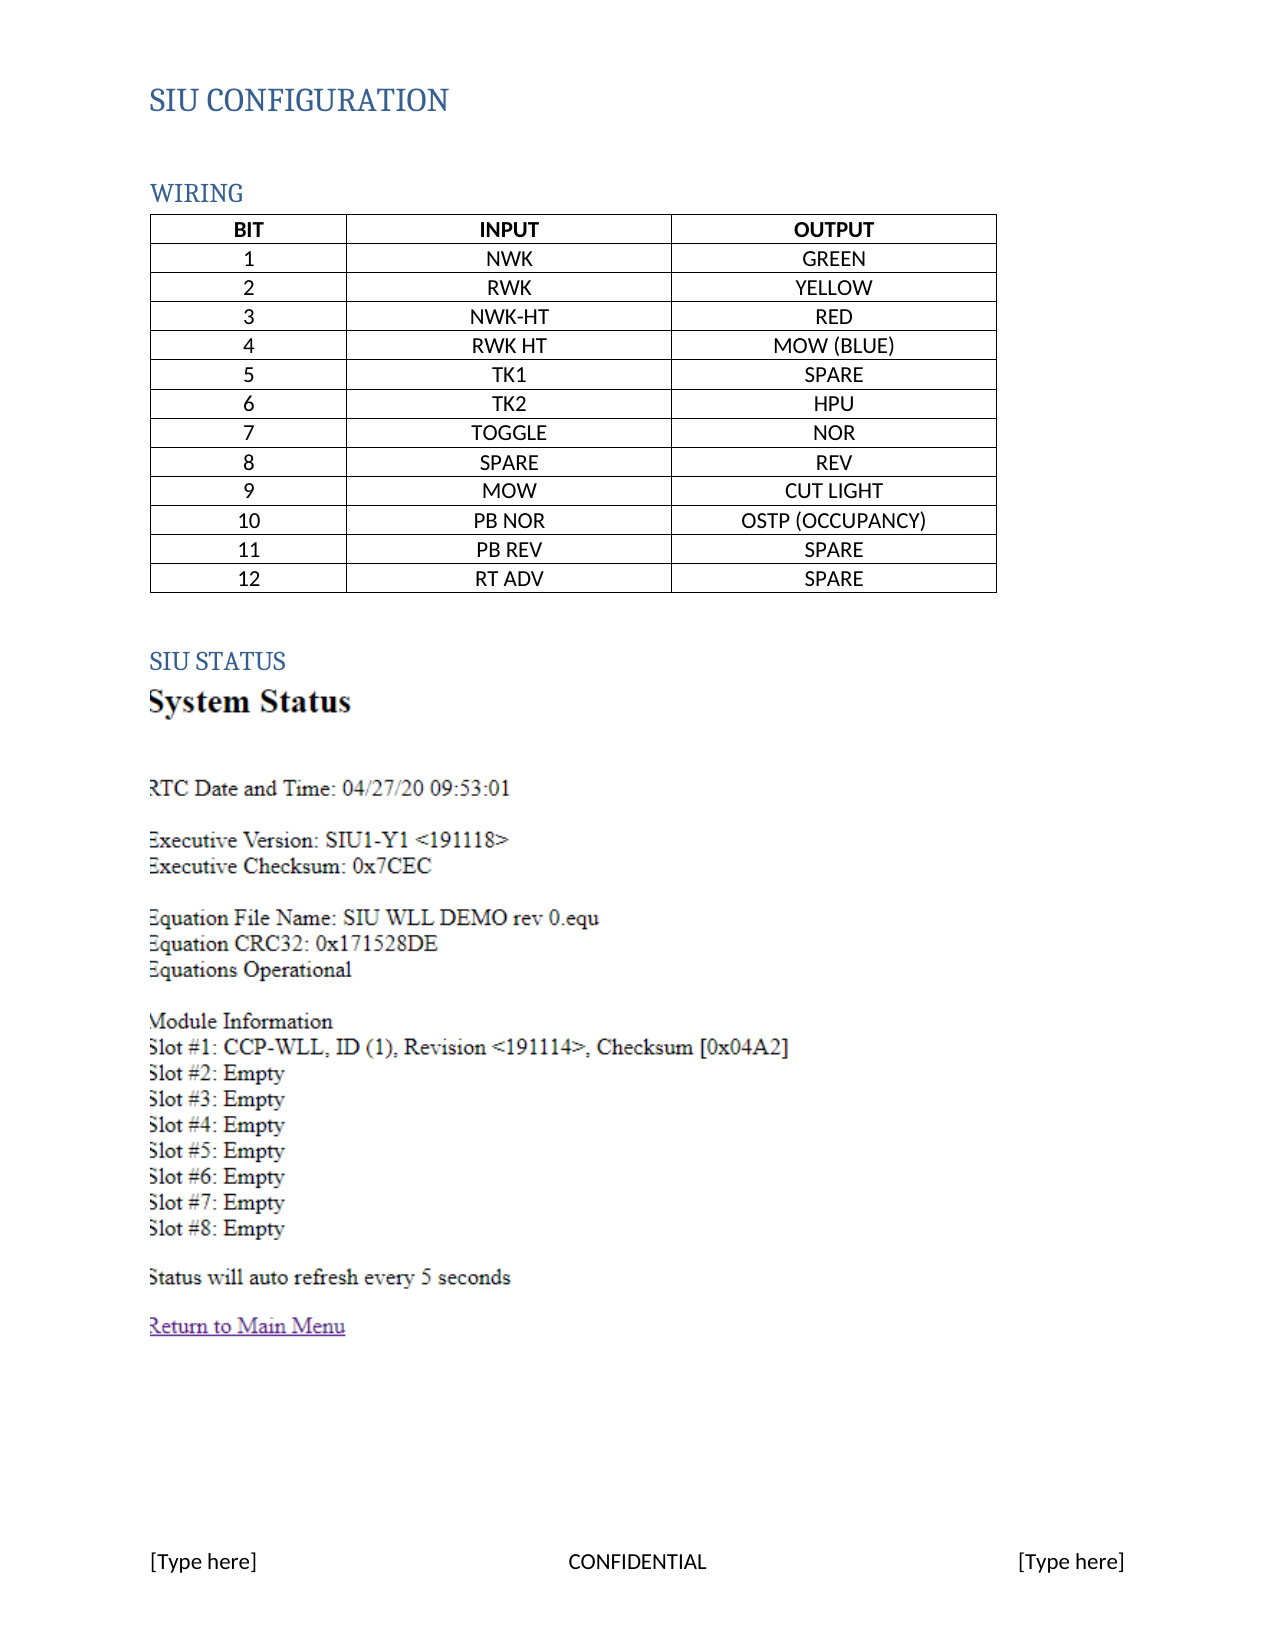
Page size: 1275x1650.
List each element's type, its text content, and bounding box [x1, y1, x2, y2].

table_cell 5 [151, 360, 346, 388]
table_cell PB REV [347, 535, 671, 563]
subtitle SIU STATUS [150, 646, 1125, 677]
table_cell NOR [672, 419, 996, 447]
table_cell 7 [151, 419, 346, 447]
table_cell 3 [151, 302, 346, 330]
table_header BIT [151, 215, 346, 243]
table_cell SPARE [672, 564, 996, 592]
table_cell 6 [151, 390, 346, 417]
table_cell 12 [151, 564, 346, 592]
subtitle WIRING [150, 178, 1125, 209]
table_cell OSTP (OCCUPANCY) [672, 506, 996, 534]
table_cell CUT LIGHT [672, 477, 996, 505]
table_cell SPARE [672, 535, 996, 563]
table_cell TOGGLE [347, 419, 671, 447]
table_cell RED [672, 302, 996, 330]
table_cell NWK-HT [347, 302, 671, 330]
table_cell REV [672, 448, 996, 476]
table_cell SPARE [347, 448, 671, 476]
table_cell 9 [151, 477, 346, 505]
table_cell MOW [347, 477, 671, 505]
table_cell 4 [151, 331, 346, 359]
table_header OUTPUT [672, 215, 996, 243]
table_cell 2 [151, 273, 346, 301]
table_cell RWK HT [347, 331, 671, 359]
table_cell TK2 [347, 390, 671, 417]
table_cell RWK [347, 273, 671, 301]
table_cell GREEN [672, 244, 996, 272]
table_cell 1 [151, 244, 346, 272]
table_cell HPU [672, 390, 996, 417]
subtitle SIU CONFIGURATION [150, 81, 1125, 119]
table_cell NWK [347, 244, 671, 272]
table_cell MOW (BLUE) [672, 331, 996, 359]
table_cell 10 [151, 506, 346, 534]
table_cell 11 [151, 535, 346, 563]
table_header INPUT [347, 215, 671, 243]
table_cell PB NOR [347, 506, 671, 534]
table_cell YELLOW [672, 273, 996, 301]
table_cell 8 [151, 448, 346, 476]
table_cell SPARE [672, 360, 996, 388]
table_cell RT ADV [347, 564, 671, 592]
table_cell TK1 [347, 360, 671, 388]
